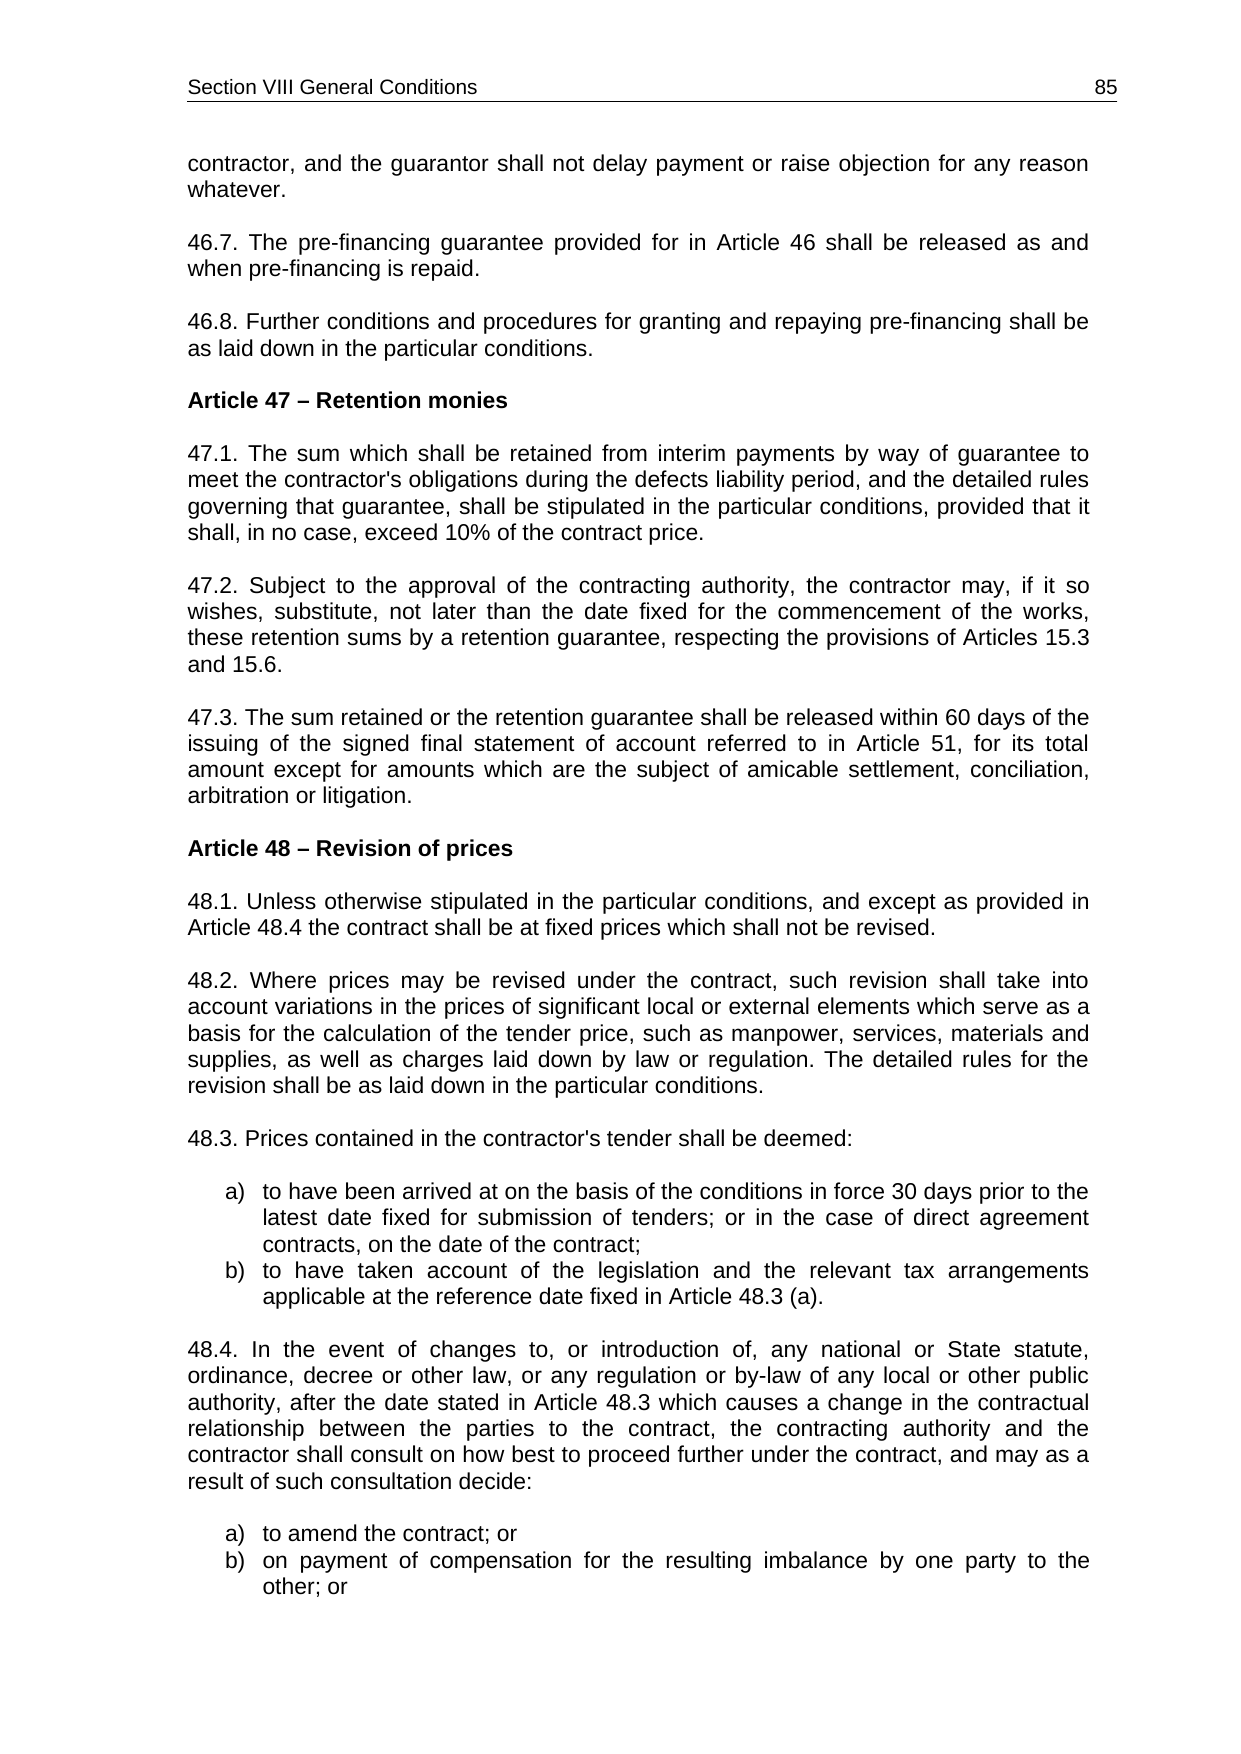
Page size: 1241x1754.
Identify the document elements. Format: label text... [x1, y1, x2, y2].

text 48.3. Prices contained in the contractor's tender shall be deemed: [187, 1125, 1090, 1151]
list to amend the contract; or [225, 1520, 1090, 1547]
text Article 48 – Revision of prices [187, 835, 1090, 862]
text 46.7. The pre-financing guarantee provided for in Article 46 shall be released as and when pre-financing is repaid. [187, 229, 1090, 282]
text 48.4. In the event of changes to, or introduction of, any national or State statute, ordinance, decree or other law, or any regulation or by-law of any local or other public authority, after the date stated in Article 48.3 which causes a change in the contractual relationship between the parties to the contract, the contracting authority and the contractor shall consult on how best to proceed further under the contract, and may as a result of such consultation decide: [187, 1336, 1090, 1494]
text 47.3. The sum retained or the retention guarantee shall be released within 60 days of the issuing of the signed final statement of account referred to in Article 51, for its total amount except for amounts which are the subject of amicable settlement, conciliation, arbitration or litigation. [187, 703, 1090, 809]
list on payment of compensation for the resulting imbalance by one party to the other; or [225, 1547, 1090, 1599]
text 48.2. Where prices may be revised under the contract, such revision shall take into account variations in the prices of significant local or external elements which serve as a basis for the calculation of the tender price, such as manpower, services, materials and supplies, as well as charges laid down by law or regulation. The detailed rules for the revision shall be as laid down in the particular conditions. [187, 967, 1090, 1099]
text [187, 150, 1090, 203]
text Article 47 – Retention monies [187, 387, 1090, 413]
list to have taken account of the legislation and the relevant tax arrangements applicable at the reference date fixed in Article 48.3 (a). [225, 1257, 1090, 1309]
text 48.1. Unless otherwise stipulated in the particular conditions, and except as provided in Article 48.4 the contract shall be at fixed prices which shall not be revised. [187, 888, 1090, 941]
text 46.8. Further conditions and procedures for granting and repaying pre-financing shall be as laid down in the particular conditions. [187, 308, 1090, 361]
list to have been arrived at on the basis of the conditions in force 30 days prior to the latest date fixed for submission of tenders; or in the case of direct agreement contracts, on the date of the contract; [225, 1178, 1090, 1257]
text 47.1. The sum which shall be retained from interim payments by way of guarantee to meet the contractor's obligations during the defects liability period, and the detailed rules governing that guarantee, shall be stipulated in the particular conditions, provided that it shall, in no case, exceed 10% of the contract price. [187, 440, 1090, 545]
text 47.2. Subject to the approval of the contracting authority, the contractor may, if it so wishes, substitute, not later than the date fixed for the commencement of the works, these retention sums by a retention guarantee, respecting the provisions of Articles 15.3 and 15.6. [187, 572, 1090, 677]
